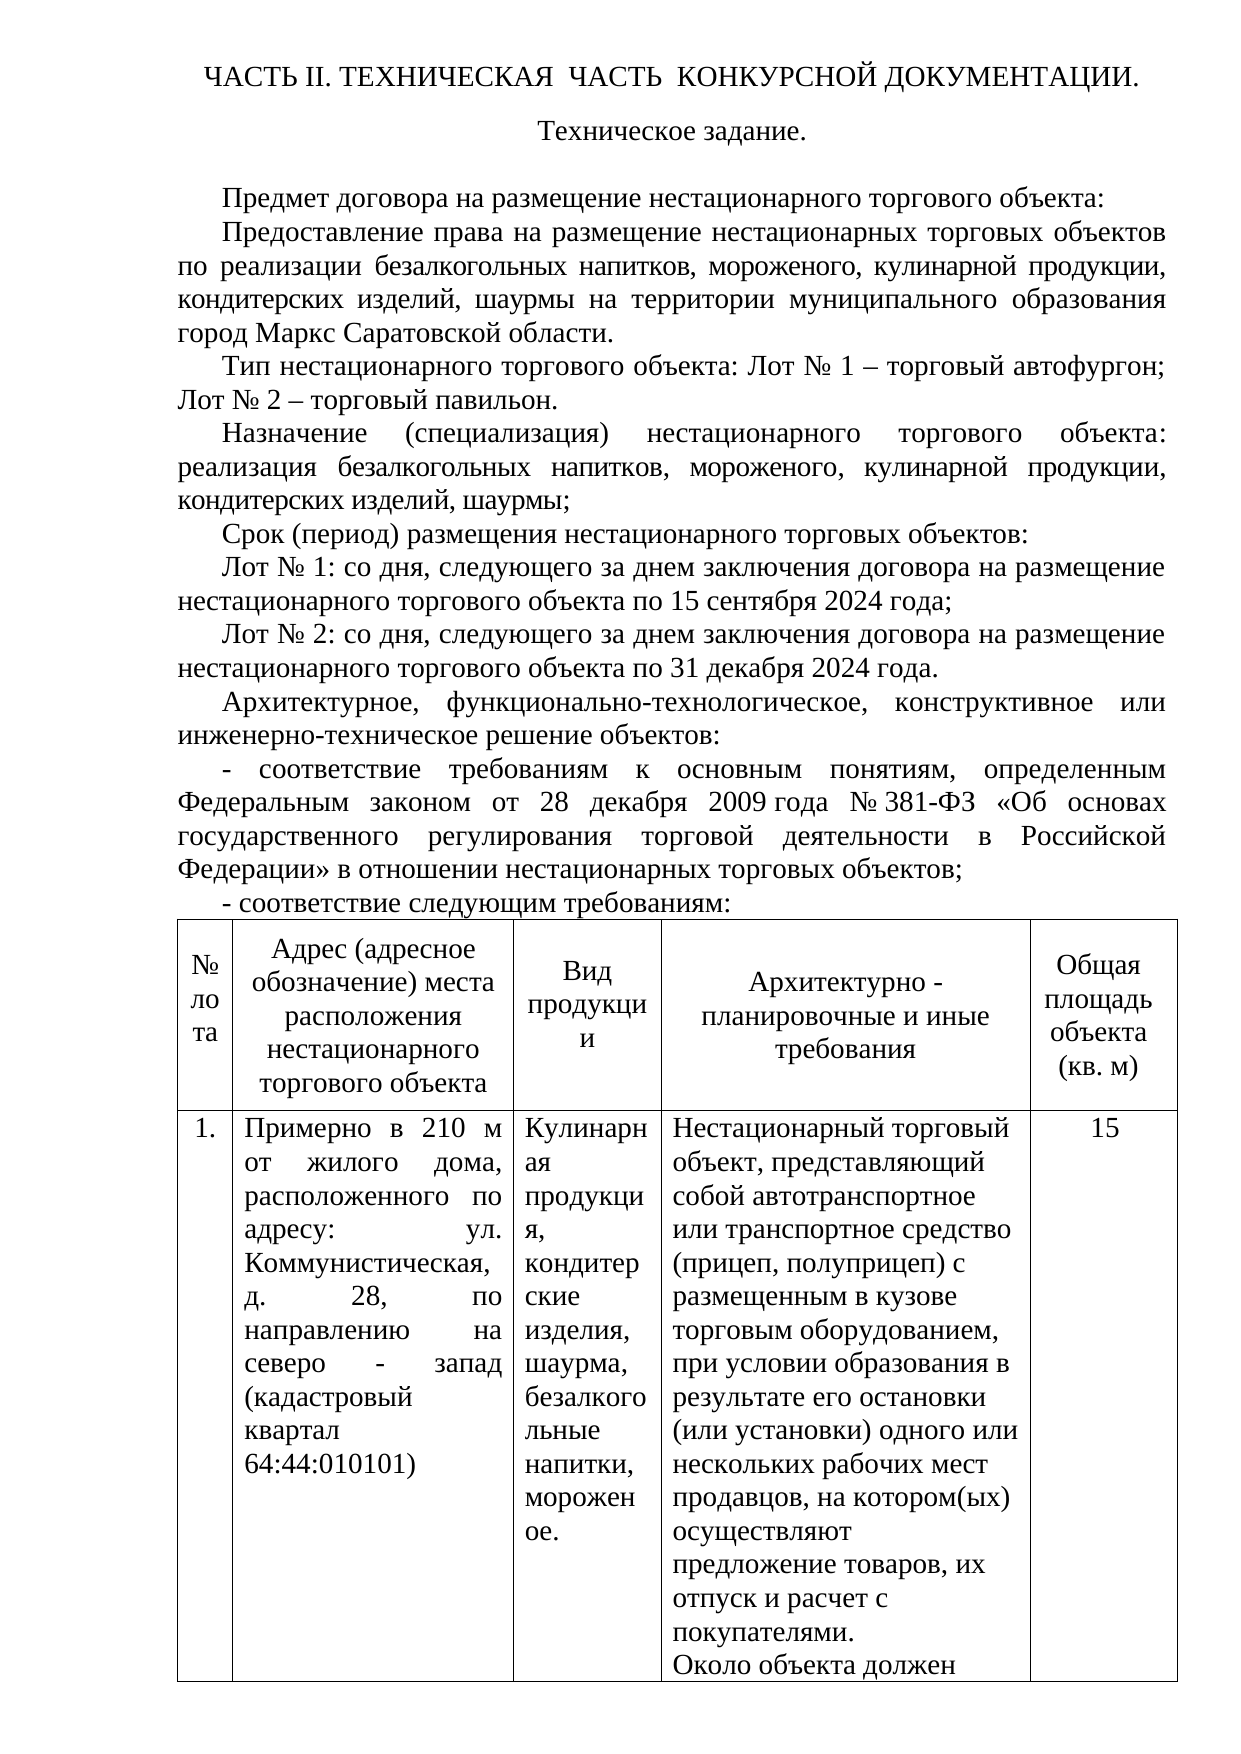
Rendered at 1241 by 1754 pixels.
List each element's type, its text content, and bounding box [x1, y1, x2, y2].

text Техническое задание. [177, 113, 1167, 147]
text - соответствие требованиям к основным понятиям, определенным Федеральным законом от 28 декабря 2009 года № 381-ФЗ «Об основах государственного регулирования торговой деятельности в Российской Федерации» в отношении нестационарных торговых объектов; [177, 751, 1167, 885]
text Предмет договора на размещение нестационарного торгового объекта: [177, 181, 1167, 214]
table_cell 15 [1031, 1111, 1177, 1681]
table_header Адрес (адресное обозначение) места расположения нестационарного торгового объекта [233, 920, 513, 1109]
table_cell 1. [178, 1111, 232, 1681]
text Лот № 1: со дня, следующего за днем заключения договора на размещение нестационарного торгового объекта по 15 сентября 2024 года; [177, 549, 1167, 617]
text Лот № 2: со дня, следующего за днем заключения договора на размещение нестационарного торгового объекта по 31 декабря 2024 года. [177, 617, 1167, 684]
table_header Вид продукции [514, 920, 661, 1109]
text Тип нестационарного торгового объекта: Лот № 1 – торговый автофургон; Лот № 2 – торговый павильон. [177, 348, 1167, 415]
table_header Общая площадь объекта (кв. м) [1031, 920, 1177, 1109]
table_header № лота [178, 920, 232, 1109]
text ЧАСТЬ II. ТЕХНИЧЕСКАЯ ЧАСТЬ КОНКУРСНОЙ ДОКУМЕНТАЦИИ. [177, 59, 1167, 93]
title Назначение (специализация) нестационарного торгового объекта: реализация безалкогольных напитков, мороженого, кулинарной продукции, кондитерских изделий, шаурмы; [177, 415, 1167, 516]
text Архитектурное, функционально-технологическое, конструктивное или инженерно-техническое решение объектов: [177, 684, 1167, 751]
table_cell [662, 1111, 1030, 1681]
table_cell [233, 1111, 513, 1681]
text - соответствие следующим требованиям: [177, 885, 1167, 918]
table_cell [514, 1111, 661, 1681]
text Предоставление права на размещение нестационарных торговых объектов по реализации безалкогольных напитков, мороженого, кулинарной продукции, кондитерских изделий, шаурмы на территории муниципального образования город Маркс Саратовской области. [177, 214, 1167, 348]
table_header Архитектурно - планировочные и иные требования [662, 920, 1030, 1109]
title Срок (период) размещения нестационарного торговых объектов: [177, 516, 1167, 549]
